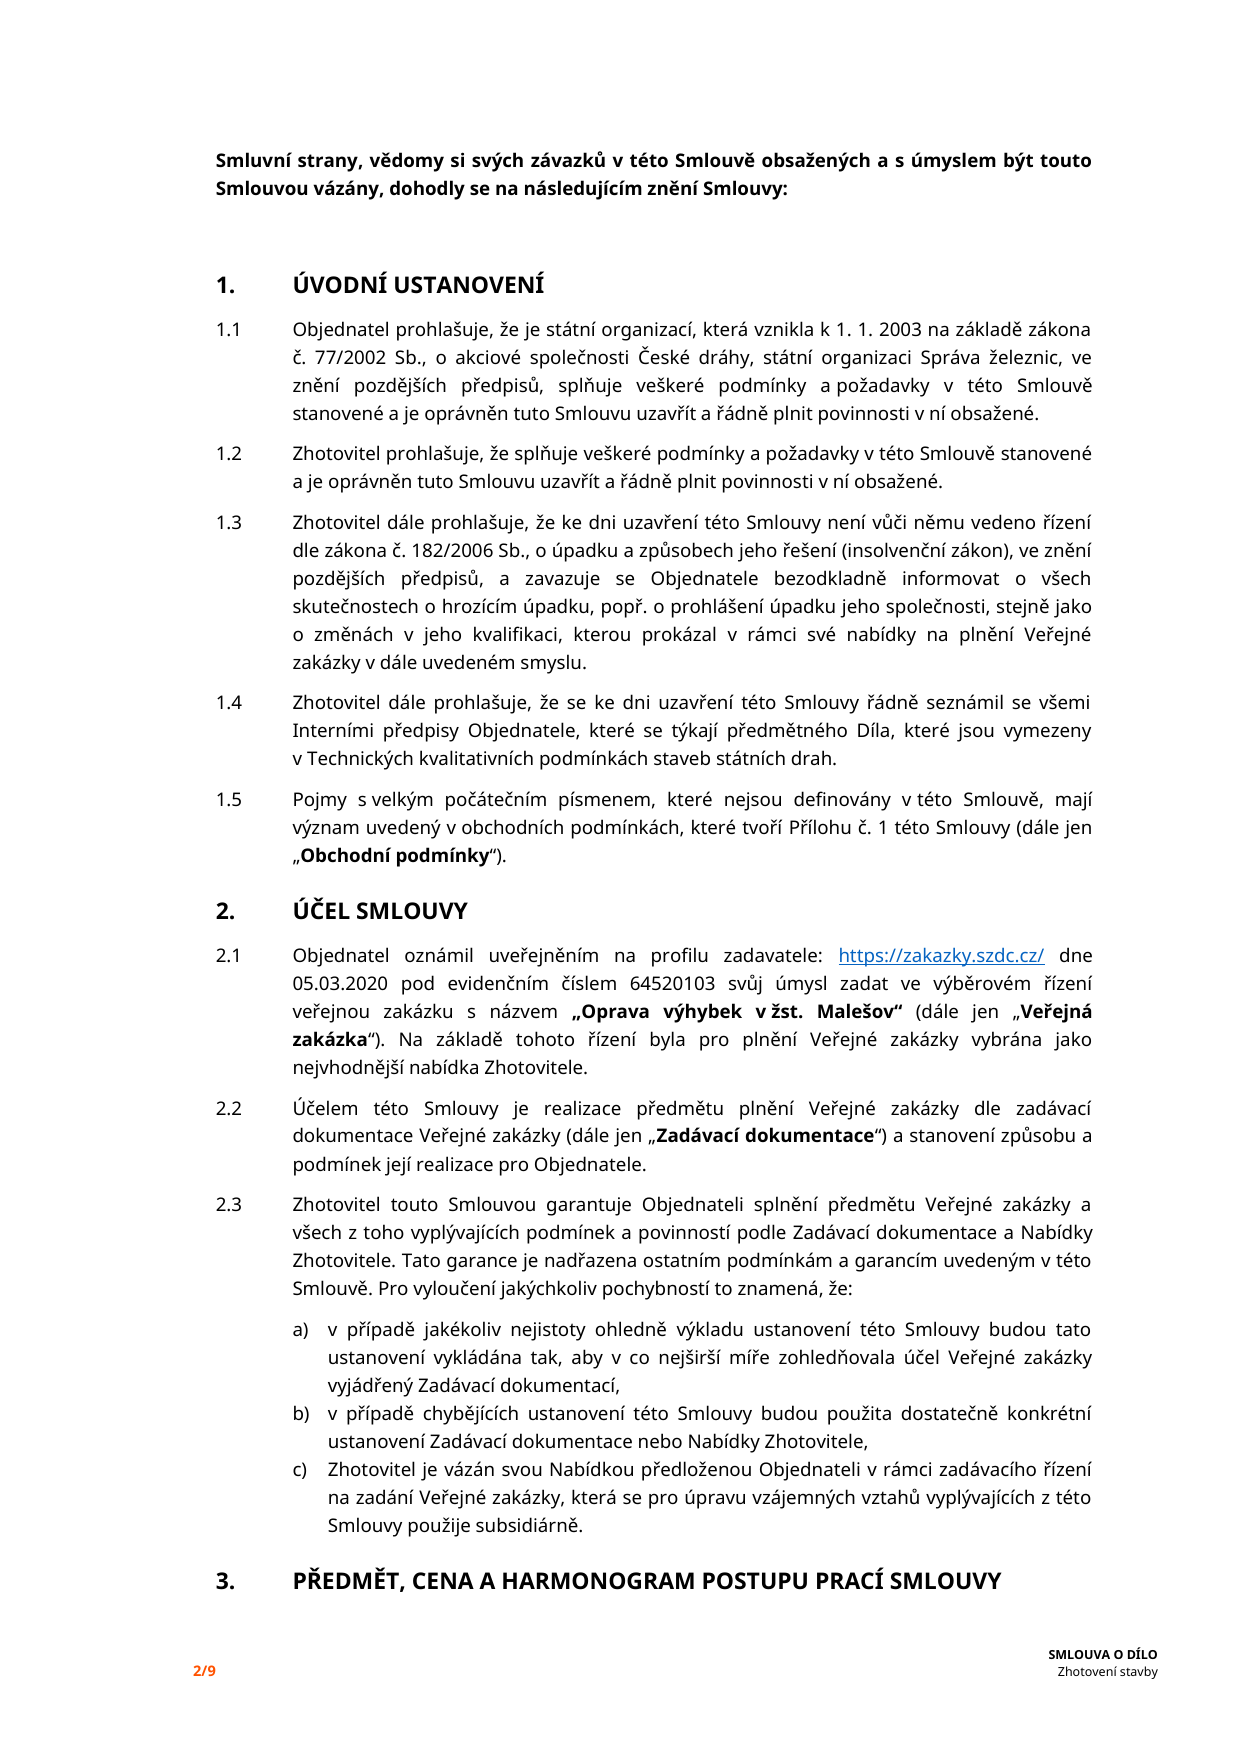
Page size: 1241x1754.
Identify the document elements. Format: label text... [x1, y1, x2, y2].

text Pojmy s velkým počátečním písmenem, které nejsou definovány v této Smlouvě, mají význam uvedený v obchodních podmínkách, které tvoří Přílohu č. 1 této Smlouvy (dále jen „Obchodní podmínky“). [216, 786, 1093, 868]
text Účelem této Smlouvy je realizace předmětu plnění Veřejné zakázky dle zadávací dokumentace Veřejné zakázky (dále jen „Zadávací dokumentace“) a stanovení způsobu a podmínek její realizace pro Objednatele. [216, 1095, 1093, 1176]
text Zhotovitel dále prohlašuje, že ke dni uzavření této Smlouvy není vůči němu vedeno řízení dle zákona č. 182/2006 Sb., o úpadku a způsobech jeho řešení (insolvenční zákon), ve znění pozdějších předpisů, a zavazuje se Objednatele bezodkladně informovat o všech skutečnostech o hrozícím úpadku, popř. o prohlášení úpadku jeho společnosti, stejně jako o změnách v jeho kvalifikaci, kterou prokázal v rámci své nabídky na plnění Veřejné zakázky v dále uvedeném smyslu. [216, 509, 1093, 675]
text Smluvní strany, vědomy si svých závazků v této Smlouvě obsažených a s úmyslem být touto Smlouvou vázány, dohodly se na následujícím znění Smlouvy: [216, 147, 1093, 201]
text Zhotovitel touto Smlouvou garantuje Objednateli splnění předmětu Veřejné zakázky a všech z toho vyplývajících podmínek a povinností podle Zadávací dokumentace a Nabídky Zhotovitele. Tato garance je nadřazena ostatním podmínkám a garancím uvedeným v této Smlouvě. Pro vyloučení jakýchkoliv pochybností to znamená, že: [216, 1191, 1093, 1301]
text Zhotovitel prohlašuje, že splňuje veškeré podmínky a požadavky v této Smlouvě stanovené a je oprávněn tuto Smlouvu uzavřít a řádně plnit povinnosti v ní obsažené. [216, 441, 1093, 494]
text ÚČEL SMLOUVY [216, 895, 1093, 927]
text Zhotovitel je vázán svou Nabídkou předloženou Objednateli v rámci zadávacího řízení na zadání Veřejné zakázky, která se pro úpravu vzájemných vztahů vyplývajících z této Smlouvy použije subsidiárně. [292, 1456, 1093, 1538]
text ÚVODNÍ USTANOVENÍ [216, 269, 1093, 300]
text v případě jakékoliv nejistoty ohledně výkladu ustanovení této Smlouvy budou tato ustanovení vykládána tak, aby v co nejširší míře zohledňovala účel Veřejné zakázky vyjádřený Zadávací dokumentací, [292, 1316, 1093, 1397]
text v případě chybějících ustanovení této Smlouvy budou použita dostatečně konkrétní ustanovení Zadávací dokumentace nebo Nabídky Zhotovitele, [292, 1400, 1093, 1453]
text PŘEDMĚT, CENA A HARMONOGRAM POSTUPU PRACÍ SMLOUVY [216, 1565, 1093, 1596]
text Objednatel oznámil uveřejněním na profilu zadavatele: https://zakazky.szdc.cz/ dne 05.03.2020 pod evidenčním číslem 64520103 svůj úmysl zadat ve výběrovém řízení veřejnou zakázku s názvem „Oprava výhybek v žst. Malešov“ (dále jen „Veřejná zakázka“). Na základě tohoto řízení byla pro plnění Veřejné zakázky vybrána jako nejvhodnější nabídka Zhotovitele. [216, 942, 1093, 1080]
text Objednatel prohlašuje, že je státní organizací, která vznikla k 1. 1. 2003 na základě zákona č. 77/2002 Sb., o akciové společnosti České dráhy, státní organizaci Správa železnic, ve znění pozdějších předpisů, splňuje veškeré podmínky a požadavky v této Smlouvě stanovené a je oprávněn tuto Smlouvu uzavřít a řádně plnit povinnosti v ní obsažené. [216, 316, 1093, 426]
text Zhotovitel dále prohlašuje, že se ke dni uzavření této Smlouvy řádně seznámil se všemi Interními předpisy Objednatele, které se týkají předmětného Díla, které jsou vymezeny v Technických kvalitativních podmínkách staveb státních drah. [216, 690, 1093, 771]
